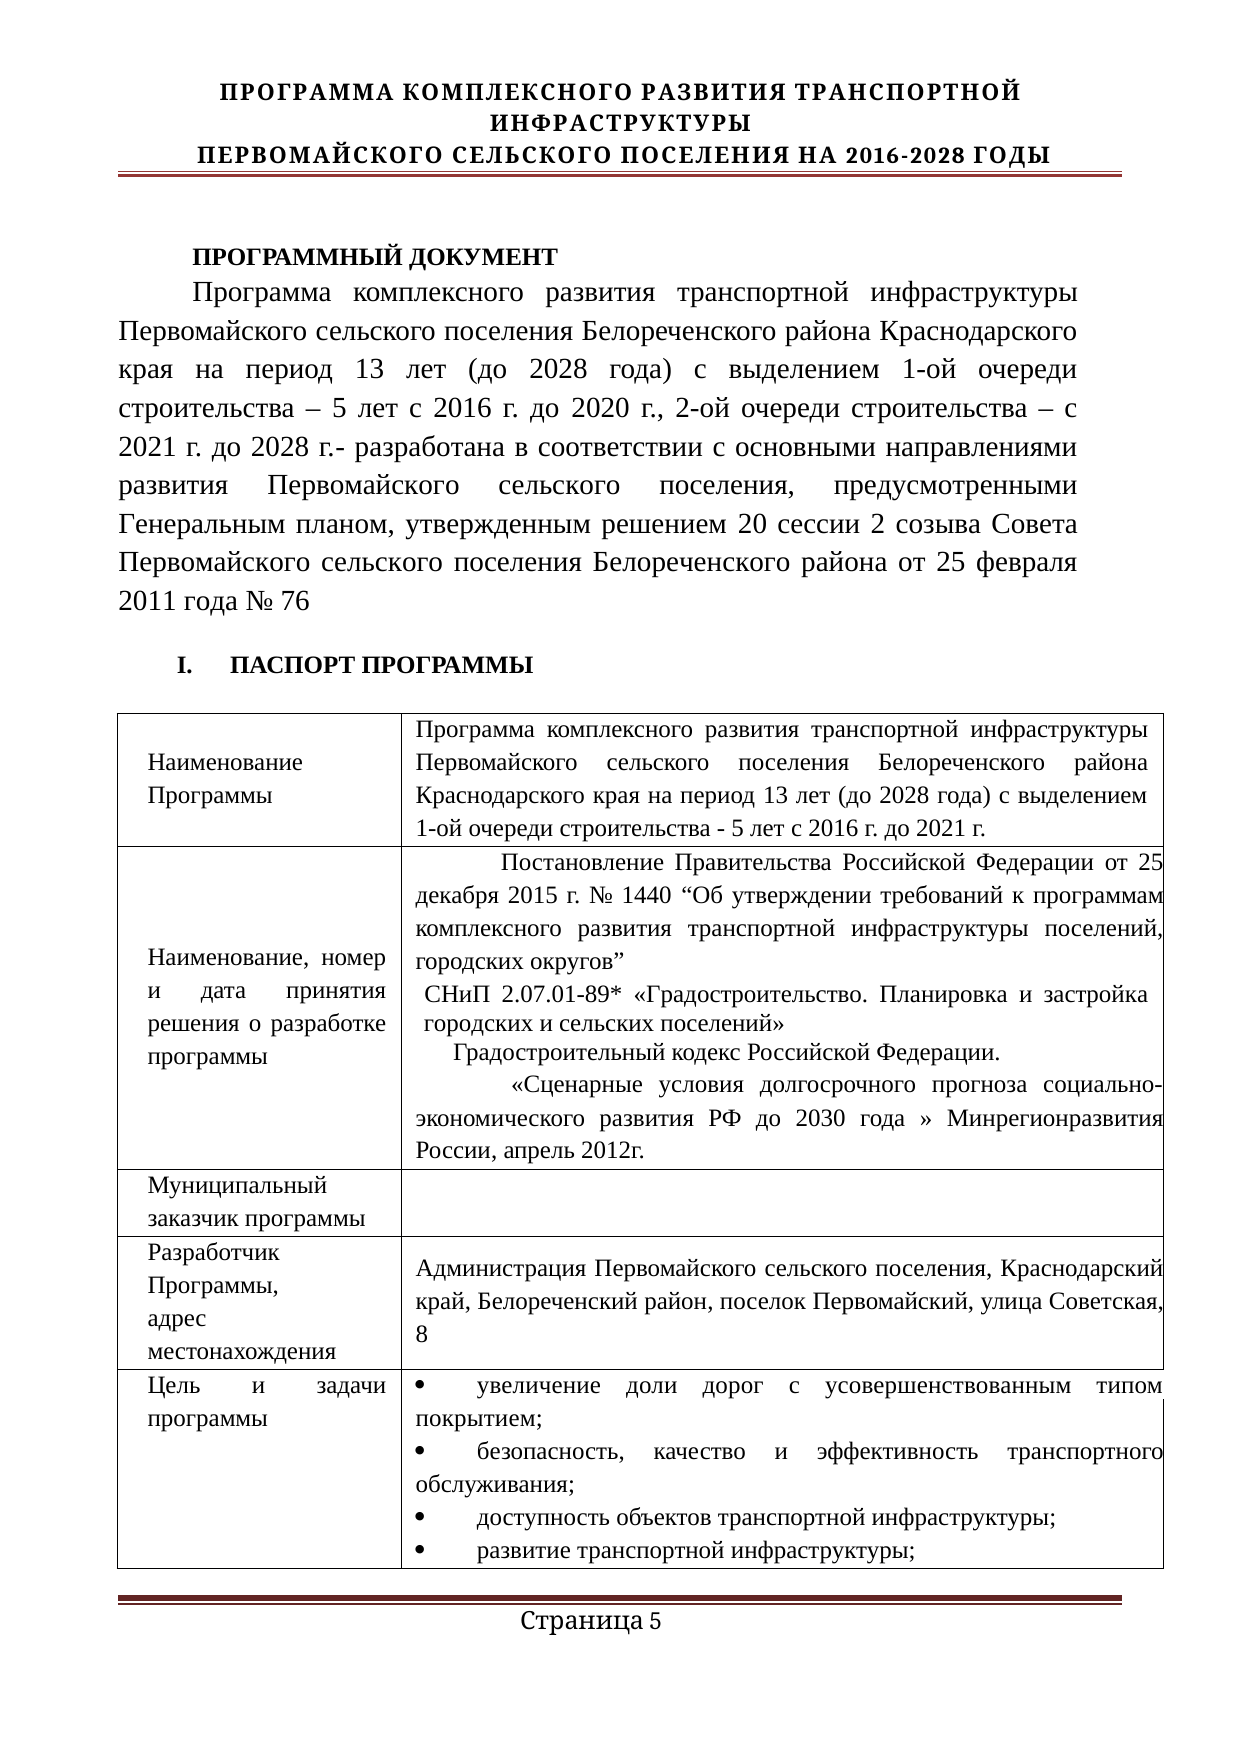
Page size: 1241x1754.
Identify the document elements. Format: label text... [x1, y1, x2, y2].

subtitle ПАСПОРТ ПРОГРАММЫ [192, 651, 1122, 679]
table_cell Постановление Правительства Российской Федерации от 25 декабря . № 1440 “Об утверждении требований к программам комплексного развития транспортной инфраструктуры поселений, городских округов” СНиП 2.07.01-89* «Градостроительство. Планировка и застройка городских и сельских поселений» Градостроительный кодекс Российской Федерации. «Сценарные условия долгосрочного прогноза социально-экономического развития РФ до 2030 года » Минрегионразвития России, апрель 2012г. [402, 847, 1163, 1169]
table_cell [118, 1370, 401, 1568]
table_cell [402, 1370, 1163, 1568]
table_header Программа комплексного развития транспортной инфраструктуры Первомайского сельского поселения Белореченского района Краснодарского края на период 13 лет (до 2028 года) с выделением 1-ой очереди строительства - 5 лет с . до . [402, 714, 1163, 846]
table_cell Муниципальный заказчик программы [118, 1170, 401, 1236]
table_cell Наименование, номер и дата принятия решения о разработке программы [118, 847, 401, 1169]
table_cell Администрация Первомайского сельского поселения, Краснодарский край, Белореченский район, поселок Первомайский, улица Советская, 8 [402, 1237, 1163, 1369]
text Программа комплексного развития транспортной инфраструктуры Первомайского сельского поселения Белореченского района Краснодарского края на период 13 лет (до 2028 года) с выделением 1-ой очереди строительства – 5 лет с . до ., 2-ой очереди строительства – с . до .- разработана в соответствии с основными направлениями развития Первомайского сельского поселения, предусмотренными Генеральным планом, утвержденным решением 20 сессии 2 созыва Совета Первомайского сельского поселения Белореченского района от 25 февраля 2011 года № 76 [118, 274, 1078, 616]
subtitle ПРОГРАММНЫЙ ДОКУМЕНТ [118, 242, 1122, 270]
table_cell [402, 1170, 1163, 1236]
table_header Наименование Программы [118, 714, 401, 846]
table_cell Разработчик Программы, адрес местонахождения [118, 1237, 401, 1369]
